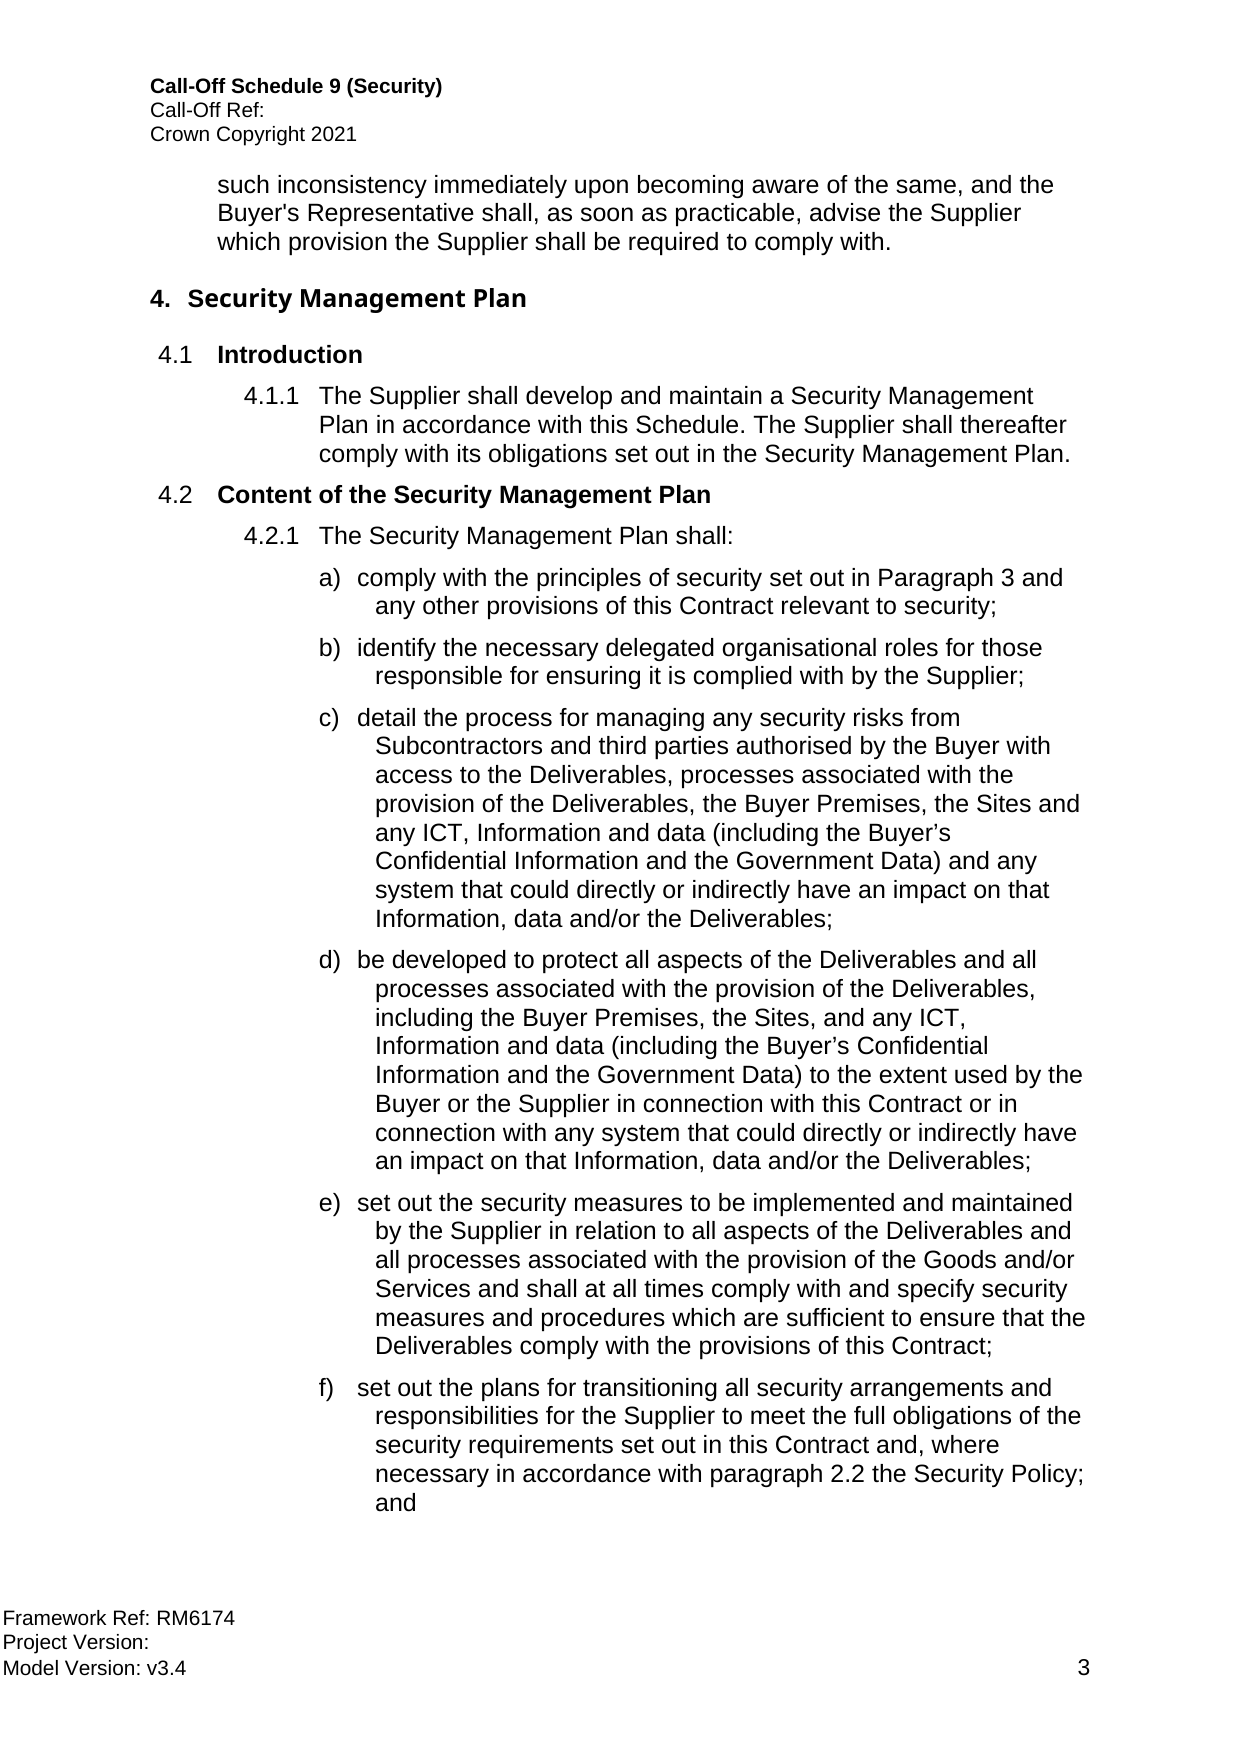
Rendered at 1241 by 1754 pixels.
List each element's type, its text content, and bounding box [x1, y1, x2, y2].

list comply with the principles of security set out in Paragraph 3 and any other provisions of this Contract relevant to security; [319, 562, 1090, 620]
list The Security Management Plan shall: [244, 521, 1090, 550]
list set out the plans for transitioning all security arrangements and responsibilities for the Supplier to meet the full obligations of the security requirements set out in this Contract and, where necessary in accordance with paragraph 2.2 the Security Policy; and [319, 1372, 1090, 1516]
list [158, 170, 1090, 256]
list be developed to protect all aspects of the Deliverables and all processes associated with the provision of the Deliverables, including the Buyer Premises, the Sites, and any ICT, Information and data (including the Buyer’s Confidential Information and the Government Data) to the extent used by the Buyer or the Supplier in connection with this Contract or in connection with any system that could directly or indirectly have an impact on that Information, data and/or the Deliverables; [319, 945, 1090, 1175]
list Introduction [158, 340, 1090, 369]
list detail the process for managing any security risks from Subcontractors and third parties authorised by the Buyer with access to the Deliverables, processes associated with the provision of the Deliverables, the Buyer Premises, the Sites and any ICT, Information and data (including the Buyer’s Confidential Information and the Government Data) and any system that could directly or indirectly have an impact on that Information, data and/or the Deliverables; [319, 702, 1090, 932]
list Content of the Security Management Plan [158, 480, 1090, 509]
list identify the necessary delegated organisational roles for those responsible for ensuring it is complied with by the Supplier; [319, 632, 1090, 690]
list The Supplier shall develop and maintain a Security Management Plan in accordance with this Schedule. The Supplier shall thereafter comply with its obligations set out in the Security Management Plan. [244, 381, 1090, 467]
list set out the security measures to be implemented and maintained by the Supplier in relation to all aspects of the Deliverables and all processes associated with the provision of the Goods and/or Services and shall at all times comply with and specify security measures and procedures which are sufficient to ensure that the Deliverables comply with the provisions of this Contract; [319, 1187, 1090, 1360]
list Security Management Plan [150, 281, 1090, 315]
